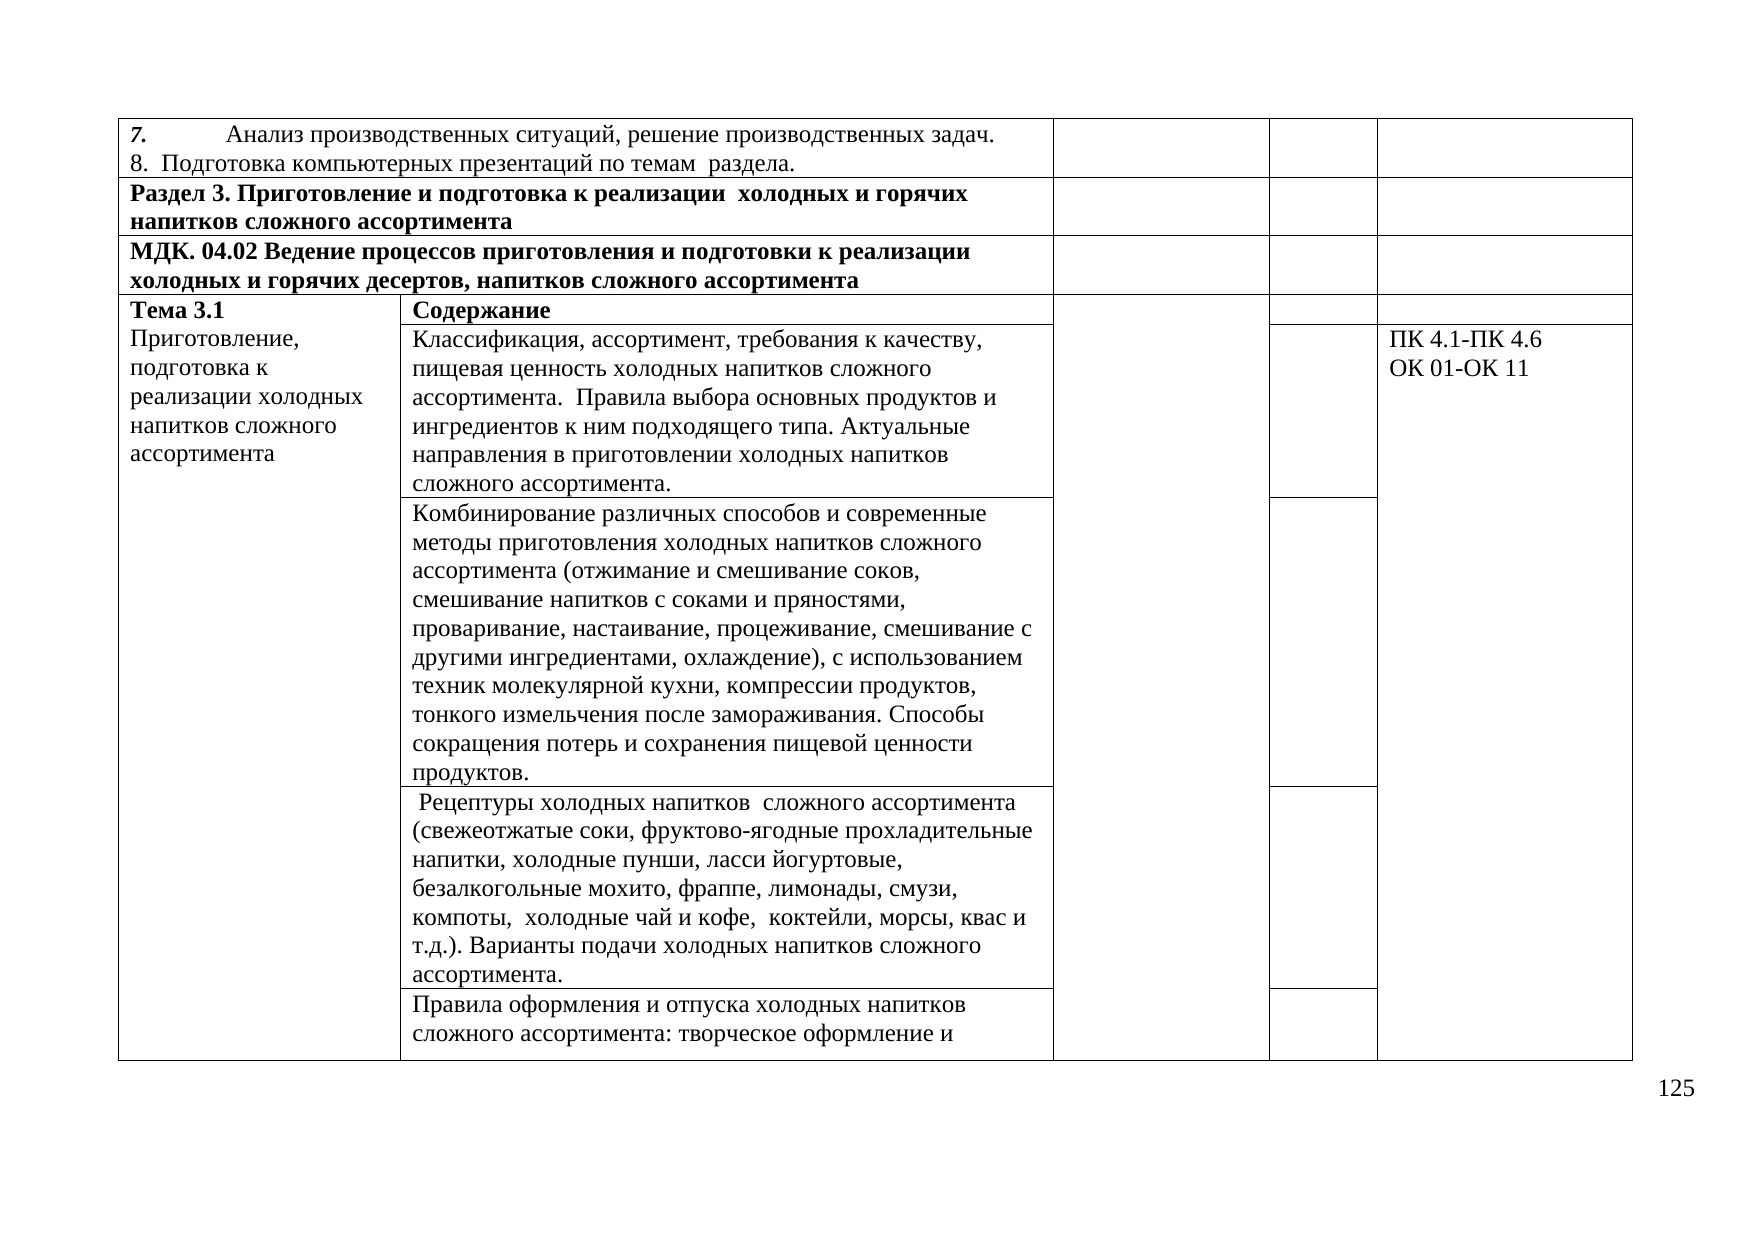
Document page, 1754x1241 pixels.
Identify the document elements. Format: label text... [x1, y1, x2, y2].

table_cell [1270, 178, 1377, 235]
table_cell [1378, 119, 1632, 177]
table_cell [1270, 119, 1377, 177]
table_cell [1270, 787, 1377, 988]
table_cell [1378, 178, 1632, 235]
table_cell Тема 3.1 Приготовление, подготовка к реализации холодных напитков сложного ассортимента [119, 295, 400, 1060]
table_cell [1270, 325, 1377, 497]
table_cell Рецептуры холодных напитков сложного ассортимента (свежеотжатые соки, фруктово-ягодные прохладительные напитки, холодные пунши, ласси йогуртовые, безалкогольные мохито, фраппе, лимонады, смузи, компоты, холодные чай и кофе, коктейли, морсы, квас и т.д.). Варианты подачи холодных напитков сложного ассортимента. [401, 787, 1053, 988]
table_cell Содержание [401, 295, 1053, 323]
table_cell [1270, 295, 1377, 323]
table_cell Комбинирование различных способов и современные методы приготовления холодных напитков сложного ассортимента (отжимание и смешивание соков, смешивание напитков с соками и пряностями, проваривание, настаивание, процеживание, смешивание с другими ингредиентами, охлаждение), с использованием техник молекулярной кухни, компрессии продуктов, тонкого измельчения после замораживания. Способы сокращения потерь и сохранения пищевой ценности продуктов. [401, 498, 1053, 786]
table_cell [119, 119, 1053, 177]
table_cell [1270, 989, 1377, 1060]
table_cell [1054, 295, 1269, 1060]
table_cell МДК. 04.02 Ведение процессов приготовления и подготовки к реализации холодных и горячих десертов, напитков сложного ассортимента [119, 236, 1053, 294]
table_cell ПК 4.1-ПК 4.6 ОК 01-ОК 11 [1378, 325, 1632, 1060]
table_cell Классификация, ассортимент, требования к качеству, пищевая ценность холодных напитков сложного ассортимента. Правила выбора основных продуктов и ингредиентов к ним подходящего типа. Актуальные направления в приготовлении холодных напитков сложного ассортимента. [401, 325, 1053, 497]
table_cell [1054, 236, 1269, 294]
table_cell Раздел 3. Приготовление и подготовка к реализации холодных и горячих напитков сложного ассортимента [119, 178, 1053, 235]
table_cell [1270, 498, 1377, 786]
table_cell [401, 989, 1053, 1060]
table_cell [1378, 236, 1632, 294]
table_cell [1054, 119, 1269, 177]
table_cell [1270, 236, 1377, 294]
table_cell [1054, 178, 1269, 235]
table_cell [1378, 295, 1632, 323]
